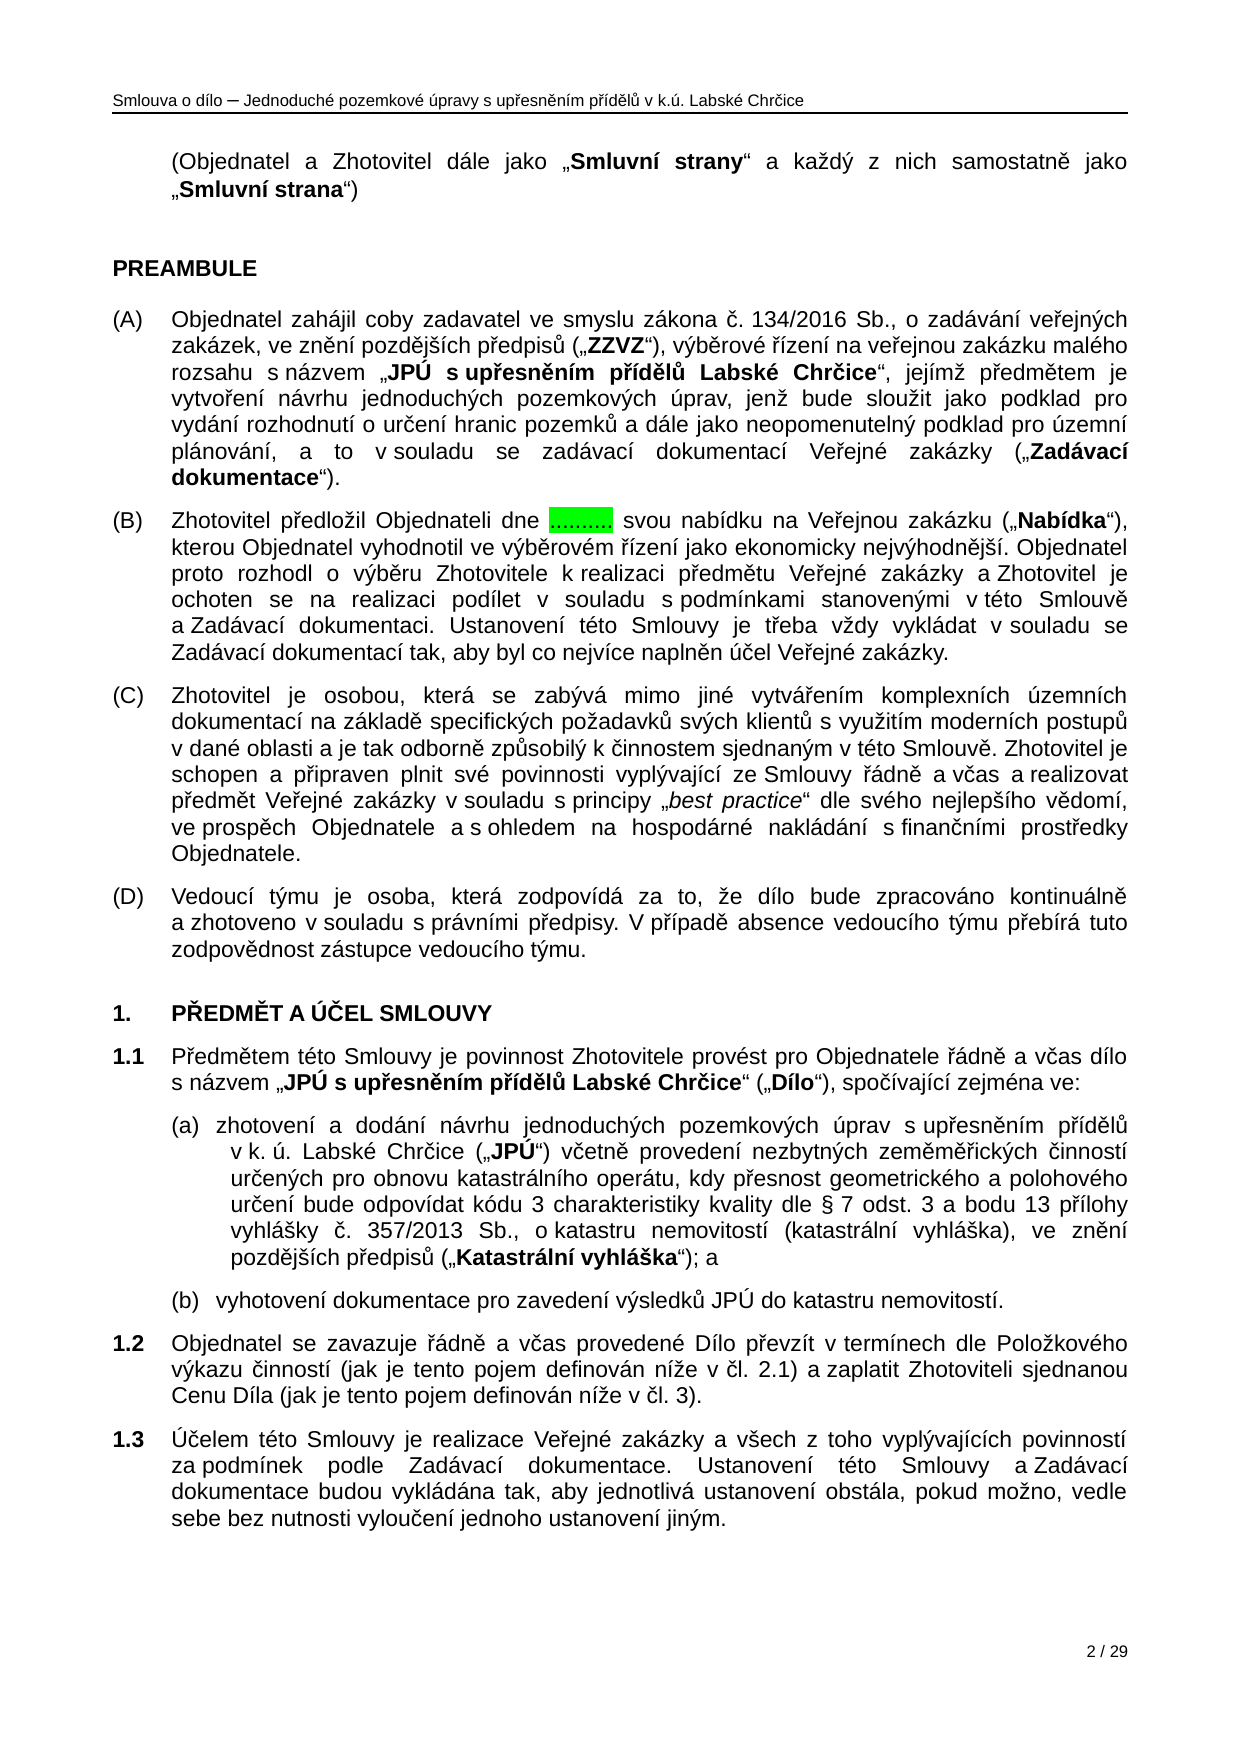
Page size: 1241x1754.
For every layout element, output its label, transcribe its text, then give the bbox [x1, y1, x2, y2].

subtitle Preambule [112, 254, 1128, 281]
text (Objednatel a Zhotovitel dále jako „Smluvní strany“ a každý z nich samostatně jako „Smluvní strana“) [171, 148, 1128, 202]
text vyhotovení dokumentace pro zavedení výsledků JPÚ do katastru nemovitostí. [171, 1287, 1128, 1313]
text Vedoucí týmu je osoba, která zodpovídá za to, že dílo bude zpracováno kontinuálně a zhotoveno v souladu s právními předpisy. V případě absence vedoucího týmu přebírá tuto zodpovědnost zástupce vedoucího týmu. [112, 883, 1128, 962]
text Předmět a účel smlouvy [112, 999, 1128, 1026]
text Objednatel se zavazuje řádně a včas provedené Dílo převzít v termínech dle Položkového výkazu činností (jak je tento pojem definován níže v čl. 2.1) a zaplatit Zhotoviteli sjednanou Cenu Díla (jak je tento pojem definován níže v čl. 3). [112, 1330, 1128, 1409]
text zhotovení a dodání návrhu jednoduchých pozemkových úprav s upřesněním přídělů v k. ú. Labské Chrčice („JPÚ“) včetně provedení nezbytných zeměměřických činností určených pro obnovu katastrálního operátu, kdy přesnost geometrického a polohového určení bude odpovídat kódu 3 charakteristiky kvality dle § 7 odst. 3 a bodu 13 přílohy vyhlášky č. 357/2013 Sb., o katastru nemovitostí (katastrální vyhláška), ve znění pozdějších předpisů („Katastrální vyhláška“); a [171, 1112, 1128, 1270]
text Zhotovitel je osobou, která se zabývá mimo jiné vytvářením komplexních územních dokumentací na základě specifických požadavků svých klientů s využitím moderních postupů v dané oblasti a je tak odborně způsobilý k činnostem sjednaným v této Smlouvě. Zhotovitel je schopen a připraven plnit své povinnosti vyplývající ze Smlouvy řádně a včas a realizovat předmět Veřejné zakázky v souladu s principy „best practice“ dle svého nejlepšího vědomí, ve prospěch Objednatele a s ohledem na hospodárné nakládání s finančními prostředky Objednatele. [112, 682, 1128, 866]
text Zhotovitel předložil Objednateli dne .......... svou nabídku na Veřejnou zakázku („Nabídka“), kterou Objednatel vyhodnotil ve výběrovém řízení jako ekonomicky nejvýhodnější. Objednatel proto rozhodl o výběru Zhotovitele k realizaci předmětu Veřejné zakázky a Zhotovitel je ochoten se na realizaci podílet v souladu s podmínkami stanovenými v této Smlouvě a Zadávací dokumentaci. Ustanovení této Smlouvy je třeba vždy vykládat v souladu se Zadávací dokumentací tak, aby byl co nejvíce naplněn účel Veřejné zakázky. [112, 507, 1128, 665]
text Účelem této Smlouvy je realizace Veřejné zakázky a všech z toho vyplývajících povinností za podmínek podle Zadávací dokumentace. Ustanovení této Smlouvy a Zadávací dokumentace budou vykládána tak, aby jednotlivá ustanovení obstála, pokud možno, vedle sebe bez nutnosti vyloučení jednoho ustanovení jiným. [112, 1426, 1128, 1531]
text Objednatel zahájil coby zadavatel ve smyslu zákona č. 134/2016 Sb., o zadávání veřejných zakázek, ve znění pozdějších předpisů („ZZVZ“), výběrové řízení na veřejnou zakázku malého rozsahu s názvem „JPÚ s upřesněním přídělů Labské Chrčice“, jejímž předmětem je vytvoření návrhu jednoduchých pozemkových úprav, jenž bude sloužit jako podklad pro vydání rozhodnutí o určení hranic pozemků a dále jako neopomenutelný podklad pro územní plánování, a to v souladu se zadávací dokumentací Veřejné zakázky („Zadávací dokumentace“). [112, 306, 1128, 490]
text Předmětem této Smlouvy je povinnost Zhotovitele provést pro Objednatele řádně a včas dílo s názvem „JPÚ s upřesněním přídělů Labské Chrčice“ („Dílo“), spočívající zejména ve: [112, 1043, 1128, 1095]
